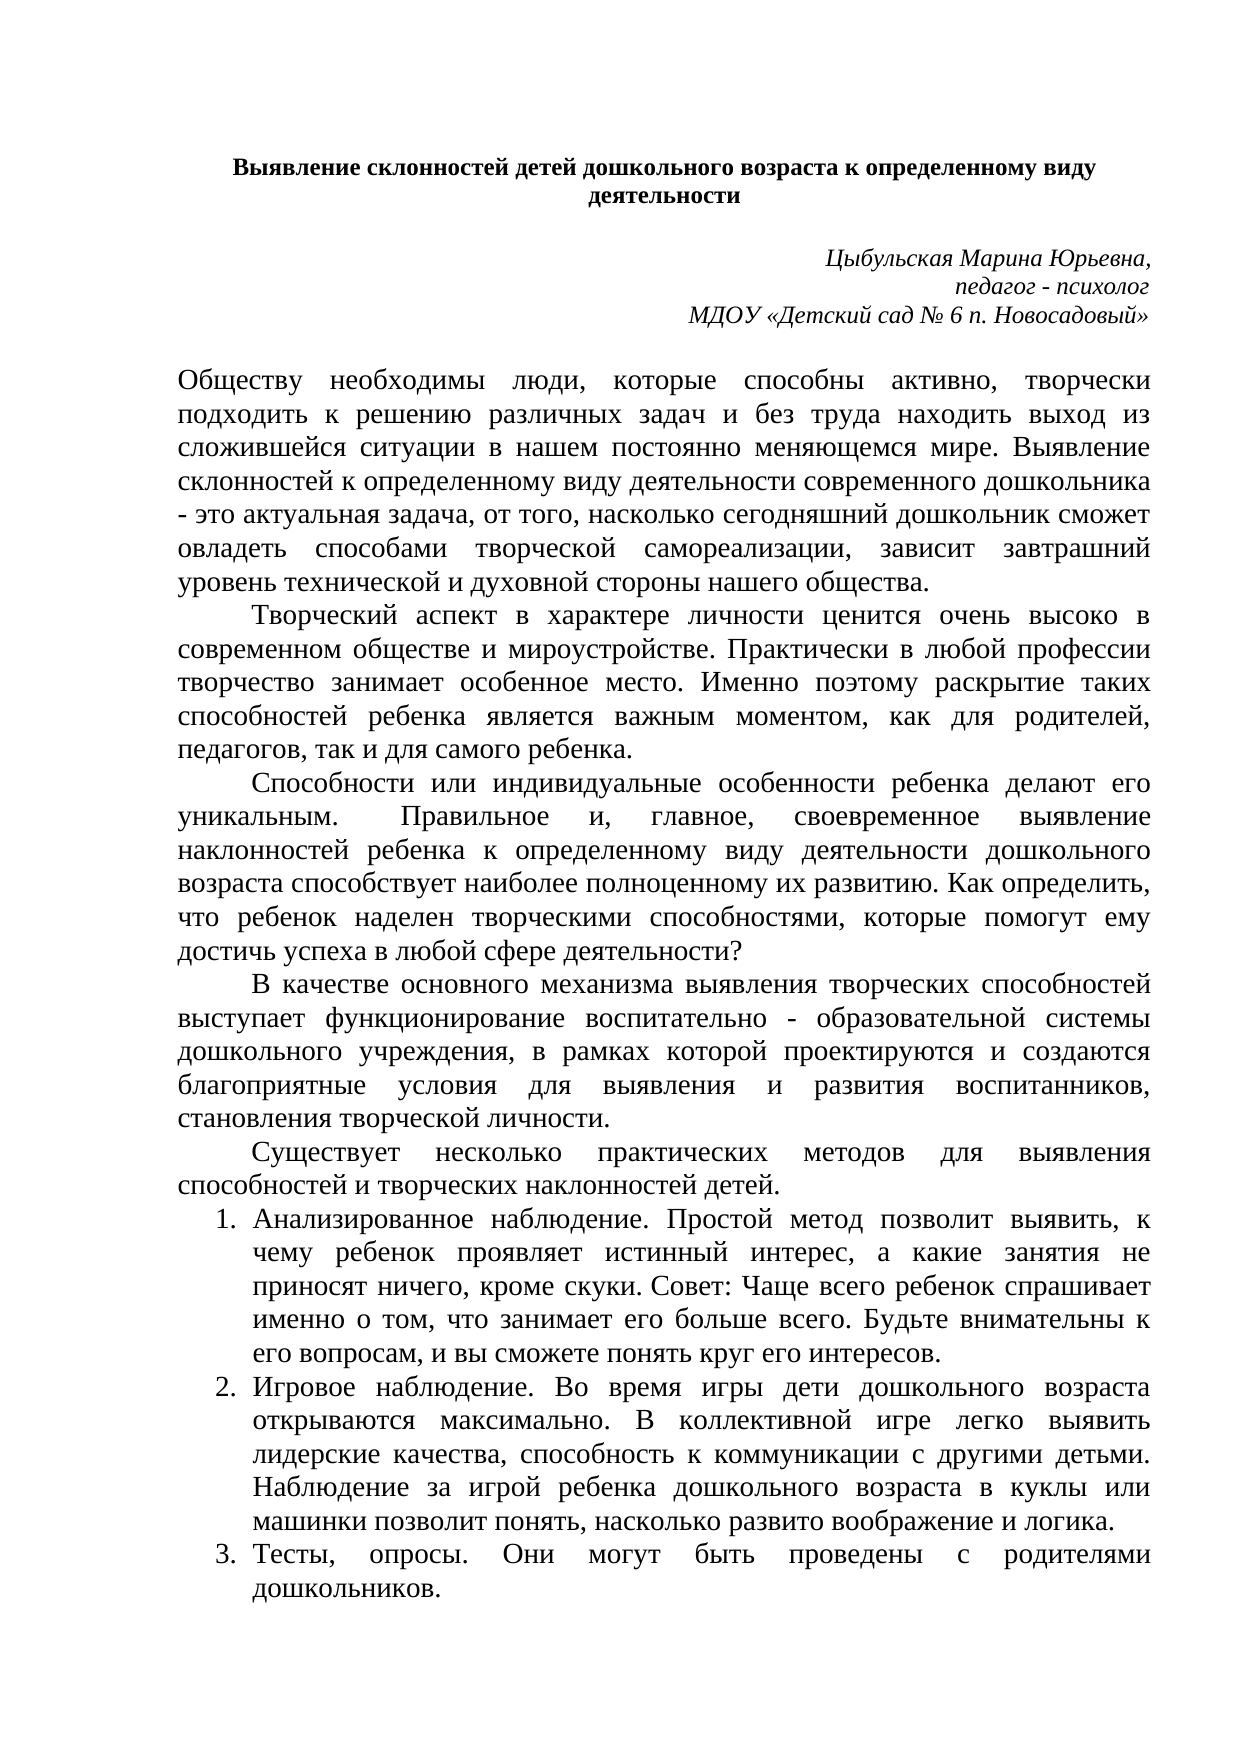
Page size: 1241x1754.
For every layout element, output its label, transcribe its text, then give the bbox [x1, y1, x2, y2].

text МДОУ «Детский сад № 6 п. Новосадовый» [177, 300, 1152, 329]
list Тесты, опросы. Они могут быть проведены с родителями дошкольников. [215, 1536, 1152, 1603]
list Игровое наблюдение. Во время игры дети дошкольного возраста открываются максимально. В коллективной игре легко выявить лидерские качества, способность к коммуникации с другими детьми. Наблюдение за игрой ребенка дошкольного возраста в куклы или машинки позволит понять, насколько развито воображение и логика. [215, 1369, 1152, 1536]
text Творческий аспект в характере личности ценится очень высоко в современном обществе и мироустройстве. Практически в любой профессии творчество занимает особенное место. Именно поэтому раскрытие таких способностей ребенка является важным моментом, как для родителей, педагогов, так и для самого ребенка. [177, 597, 1152, 765]
text Цыбульская Марина Юрьевна, [177, 243, 1152, 271]
text В качестве основного механизма выявления творческих способностей выступает функционирование воспитательно - образовательной системы дошкольного учреждения, в рамках которой проектируются и создаются благоприятные условия для выявления и развития воспитанников, становления творческой личности. [177, 966, 1152, 1134]
text Выявление склонностей детей дошкольного возраста к определенному виду деятельности [177, 152, 1152, 209]
text Обществу необходимы люди, которые способны активно, творчески подходить к решению различных задач и без труда находить выход из сложившейся ситуации в нашем постоянно меняющемся мире. Выявление склонностей к определенному виду деятельности современного дошкольника - это актуальная задача, от того, насколько сегодняшний дошкольник сможет овладеть способами творческой самореализации, зависит завтрашний уровень технической и духовной стороны нашего общества. [177, 362, 1152, 597]
text Способности или индивидуальные особенности ребенка делают его уникальным. Правильное и, главное, своевременное выявление наклонностей ребенка к определенному виду деятельности дошкольного возраста способствует наиболее полноценному их развитию. Как определить, что ребенок наделен творческими способностями, которые помогут ему достичь успеха в любой сфере деятельности? [177, 765, 1152, 966]
text педагог - психолог [177, 271, 1152, 300]
list Анализированное наблюдение. Простой метод позволит выявить, к чему ребенок проявляет истинный интерес, а какие занятия не приносят ничего, кроме скуки. Совет: Чаще всего ребенок спрашивает именно о том, что занимает его больше всего. Будьте внимательны к его вопросам, и вы сможете понять круг его интересов. [215, 1201, 1152, 1369]
text Существует несколько практических методов для выявления способностей и творческих наклонностей детей. [177, 1134, 1152, 1201]
